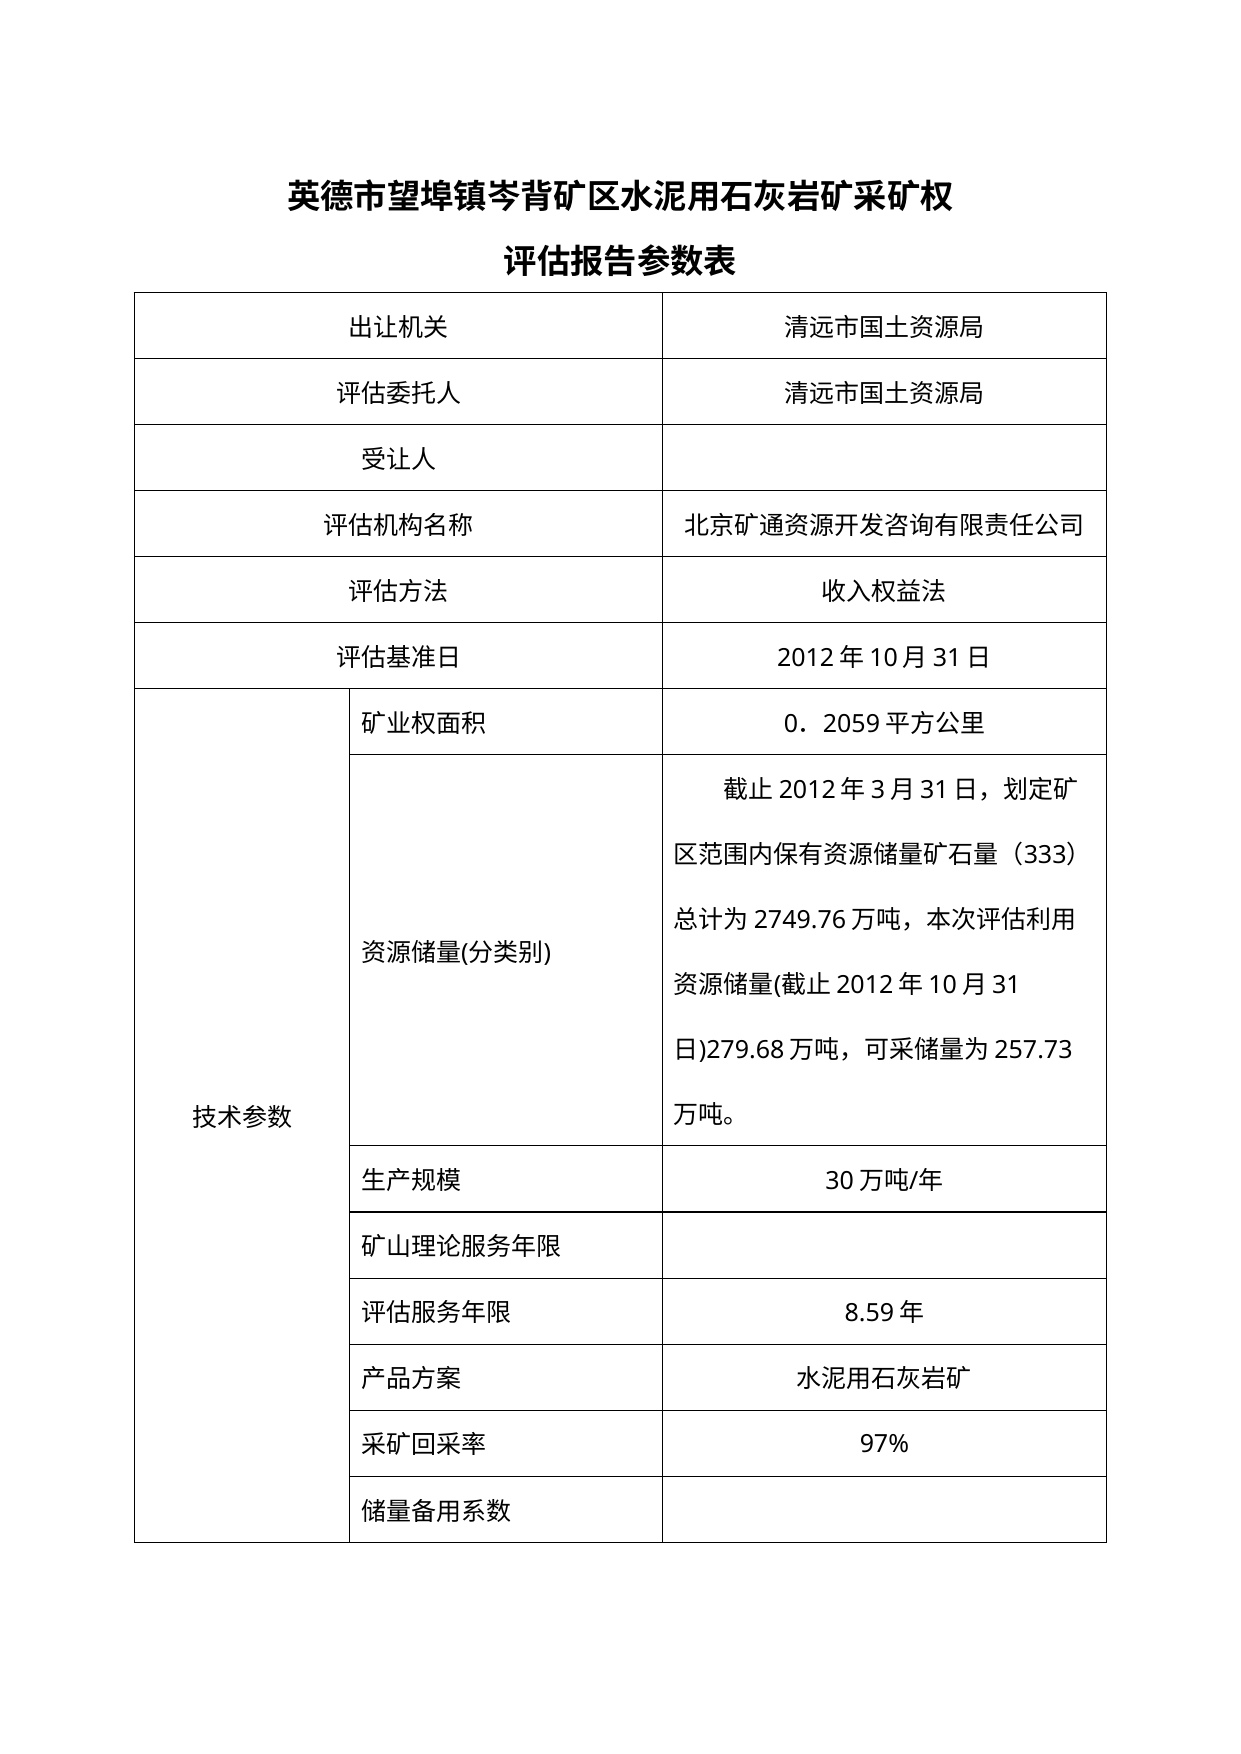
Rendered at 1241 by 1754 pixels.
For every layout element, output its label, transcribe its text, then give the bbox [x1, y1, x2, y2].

table_cell 清远市国土资源局 [663, 359, 1106, 424]
table_cell 0．2059平方公里 [663, 689, 1106, 754]
table_cell [663, 425, 1106, 490]
table_cell 2012年10月31日 [663, 623, 1106, 688]
text 评估报告参数表 [187, 227, 1053, 292]
table_cell 评估委托人 [135, 359, 662, 424]
table_header 出让机关 [135, 293, 662, 358]
table_cell 产品方案 [350, 1345, 662, 1409]
table_cell 技术参数 [135, 689, 349, 1542]
table_cell 矿山理论服务年限 [350, 1213, 662, 1277]
table_cell 评估服务年限 [350, 1279, 662, 1343]
table_cell 储量备用系数 [350, 1477, 662, 1542]
table_cell 截止2012年3月31日，划定矿区范围内保有资源储量矿石量（333）总计为2749.76万吨，本次评估利用资源储量(截止2012年10月31日)279.68万吨，可采储量为257.73万吨。 [663, 755, 1106, 1145]
table_cell 97% [663, 1411, 1106, 1476]
table_cell 评估基准日 [135, 623, 662, 688]
table_cell 收入权益法 [663, 557, 1106, 622]
table_cell 采矿回采率 [350, 1411, 662, 1476]
table_cell 水泥用石灰岩矿 [663, 1345, 1106, 1409]
table_cell 矿业权面积 [350, 689, 662, 754]
table_cell 8.59年 [663, 1279, 1106, 1343]
table_cell 北京矿通资源开发咨询有限责任公司 [663, 491, 1106, 556]
table_cell [663, 1213, 1106, 1277]
table_cell 受让人 [135, 425, 662, 490]
table_cell 评估机构名称 [135, 491, 662, 556]
table_cell 30万吨/年 [663, 1146, 1106, 1211]
table_cell [663, 1477, 1106, 1542]
table_cell 资源储量(分类别) [350, 755, 662, 1145]
text 英德市望埠镇岑背矿区水泥用石灰岩矿采矿权 [187, 162, 1053, 227]
table_cell 评估方法 [135, 557, 662, 622]
table_header 清远市国土资源局 [663, 293, 1106, 358]
table_cell 生产规模 [350, 1146, 662, 1211]
